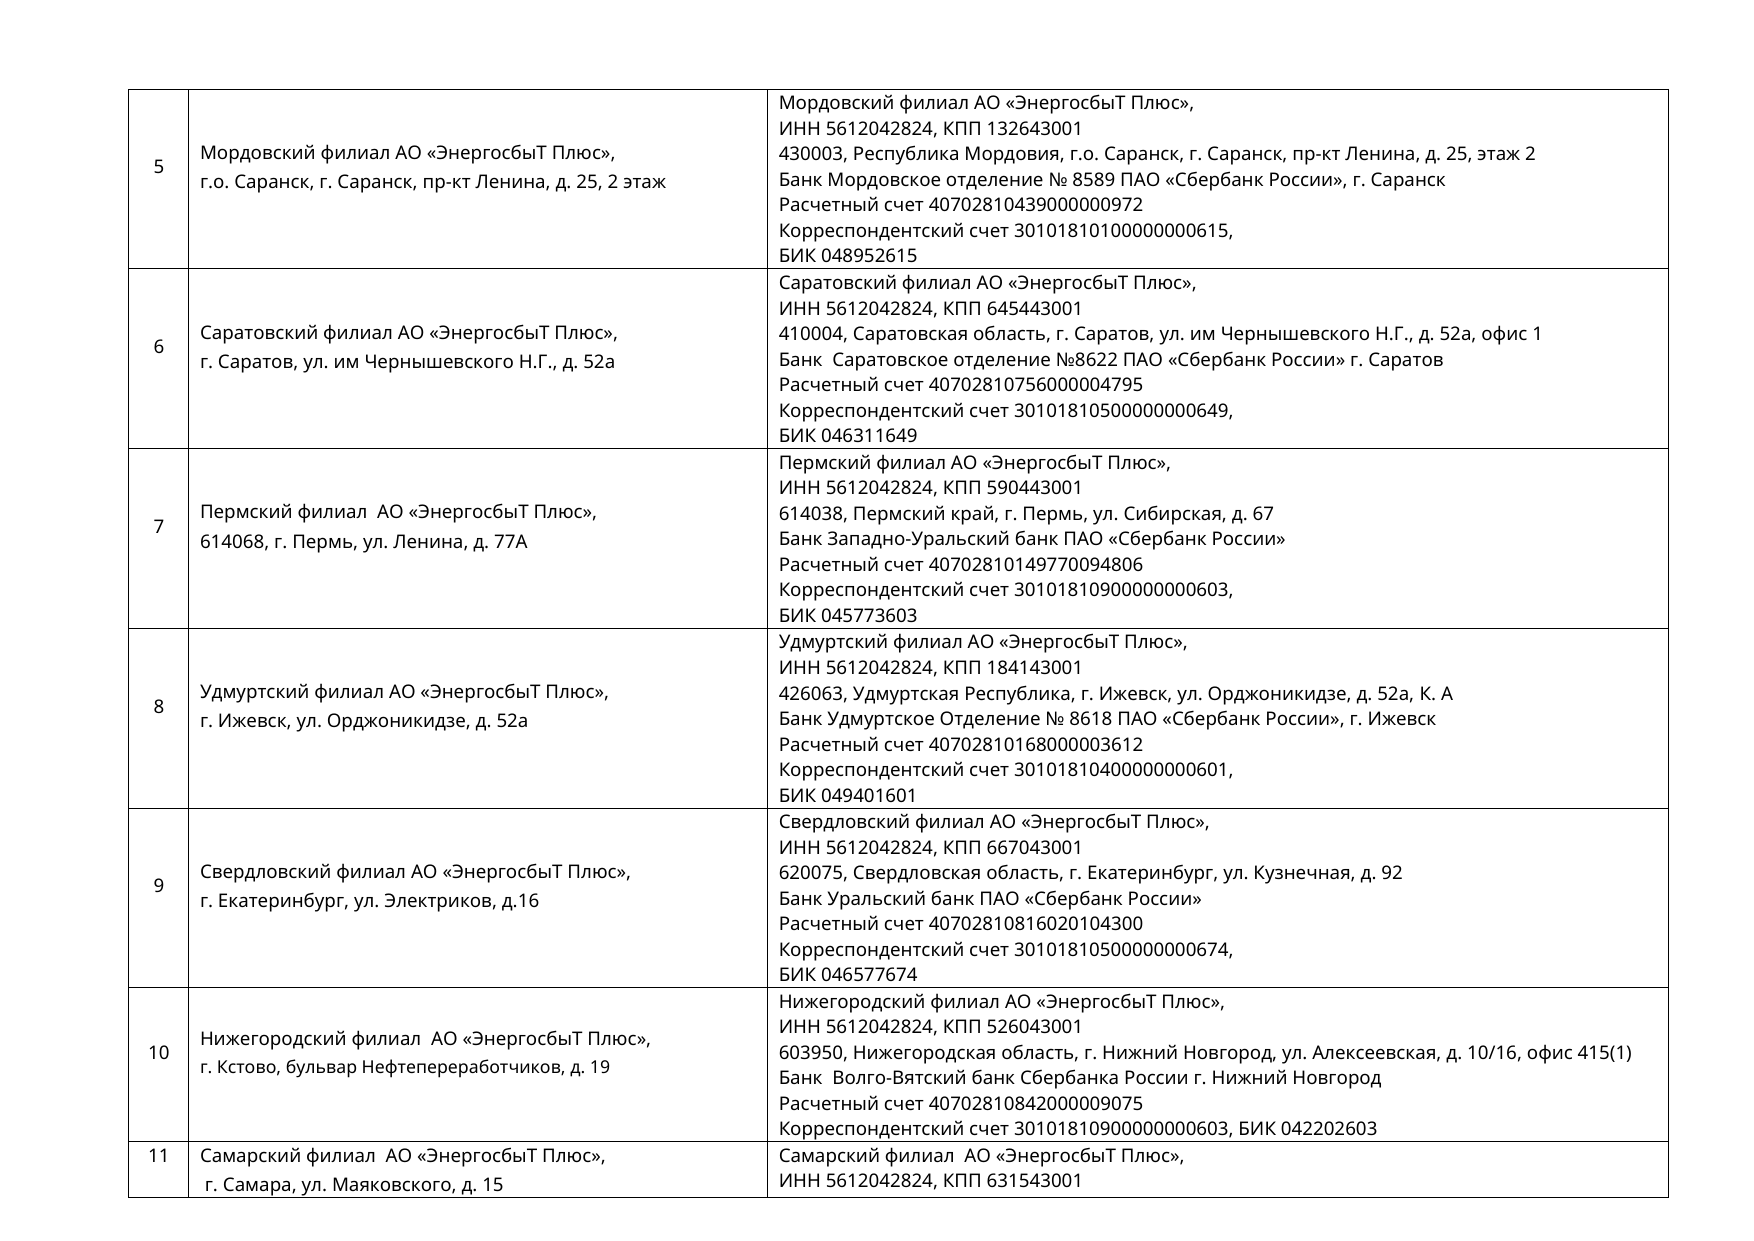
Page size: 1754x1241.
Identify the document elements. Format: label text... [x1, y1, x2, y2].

table_cell 8 [129, 629, 188, 807]
table_cell 6 [129, 269, 188, 448]
table_cell Удмуртский филиал АО «ЭнергосбыТ Плюс», ИНН 5612042824, КПП 184143001 426063, Удмуртская Республика, г. Ижевск, ул. Орджоникидзе, д. 52а, К. А Банк Удмуртское Отделение № 8618 ПАО «Сбербанк России», г. Ижевск Расчетный счет 40702810168000003612 Корреспондентский счет 30101810400000000601, БИК 049401601 [768, 629, 1668, 807]
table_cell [189, 1142, 767, 1197]
table_cell Свердловский филиал АО «ЭнергосбыТ Плюс», ИНН 5612042824, КПП 667043001 620075, Свердловская область, г. Екатеринбург, ул. Кузнечная, д. 92 Банк Уральский банк ПАО «Сбербанк России» Расчетный счет 40702810816020104300 Корреспондентский счет 30101810500000000674, БИК 046577674 [768, 809, 1668, 987]
table_cell Мордовский филиал АО «ЭнергосбыТ Плюс», г.о. Саранск, г. Саранск, пр-кт Ленина, д. 25, 2 этаж [189, 90, 767, 268]
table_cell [768, 1142, 1668, 1197]
table_cell Нижегородский филиал АО «ЭнергосбыТ Плюс», ИНН 5612042824, КПП 526043001 603950, Нижегородская область, г. Нижний Новгород, ул. Алексеевская, д. 10/16, офис 415(1) Банк Волго-Вятский банк Сбербанка России г. Нижний Новгород Расчетный счет 40702810842000009075 Корреспондентский счет 30101810900000000603, БИК 042202603 [768, 988, 1668, 1141]
table_cell 7 [129, 449, 188, 628]
table_cell Саратовский филиал АО «ЭнергосбыТ Плюс», г. Саратов, ул. им Чернышевского Н.Г., д. 52а [189, 269, 767, 448]
table_cell Нижегородский филиал АО «ЭнергосбыТ Плюс», г. Кстово, бульвар Нефтепереработчиков, д. 19 [189, 988, 767, 1141]
table_cell Пермский филиал АО «ЭнергосбыТ Плюс», 614068, г. Пермь, ул. Ленина, д. 77А [189, 449, 767, 628]
table_cell Саратовский филиал АО «ЭнергосбыТ Плюс», ИНН 5612042824, КПП 645443001 410004, Саратовская область, г. Саратов, ул. им Чернышевского Н.Г., д. 52а, офис 1 Банк Саратовское отделение №8622 ПАО «Сбербанк России» г. Саратов Расчетный счет 40702810756000004795 Корреспондентский счет 30101810500000000649, БИК 046311649 [768, 269, 1668, 448]
table_cell Мордовский филиал АО «ЭнергосбыТ Плюс», ИНН 5612042824, КПП 132643001 430003, Республика Мордовия, г.о. Саранск, г. Саранск, пр-кт Ленина, д. 25, этаж 2 Банк Мордовское отделение № 8589 ПАО «Сбербанк России», г. Саранск Расчетный счет 40702810439000000972 Корреспондентский счет 30101810100000000615, БИК 048952615 [768, 90, 1668, 268]
table_cell 10 [129, 988, 188, 1141]
table_cell Удмуртский филиал АО «ЭнергосбыТ Плюс», г. Ижевск, ул. Орджоникидзе, д. 52а [189, 629, 767, 807]
table_cell Свердловский филиал АО «ЭнергосбыТ Плюс», г. Екатеринбург, ул. Электриков, д.16 [189, 809, 767, 987]
table_cell 5 [129, 90, 188, 268]
table_cell Пермский филиал АО «ЭнергосбыТ Плюс», ИНН 5612042824, КПП 590443001 614038, Пермский край, г. Пермь, ул. Сибирская, д. 67 Банк Западно-Уральский банк ПАО «Сбербанк России» Расчетный счет 40702810149770094806 Корреспондентский счет 30101810900000000603, БИК 045773603 [768, 449, 1668, 628]
table_cell 9 [129, 809, 188, 987]
table_cell 11 [129, 1142, 188, 1197]
